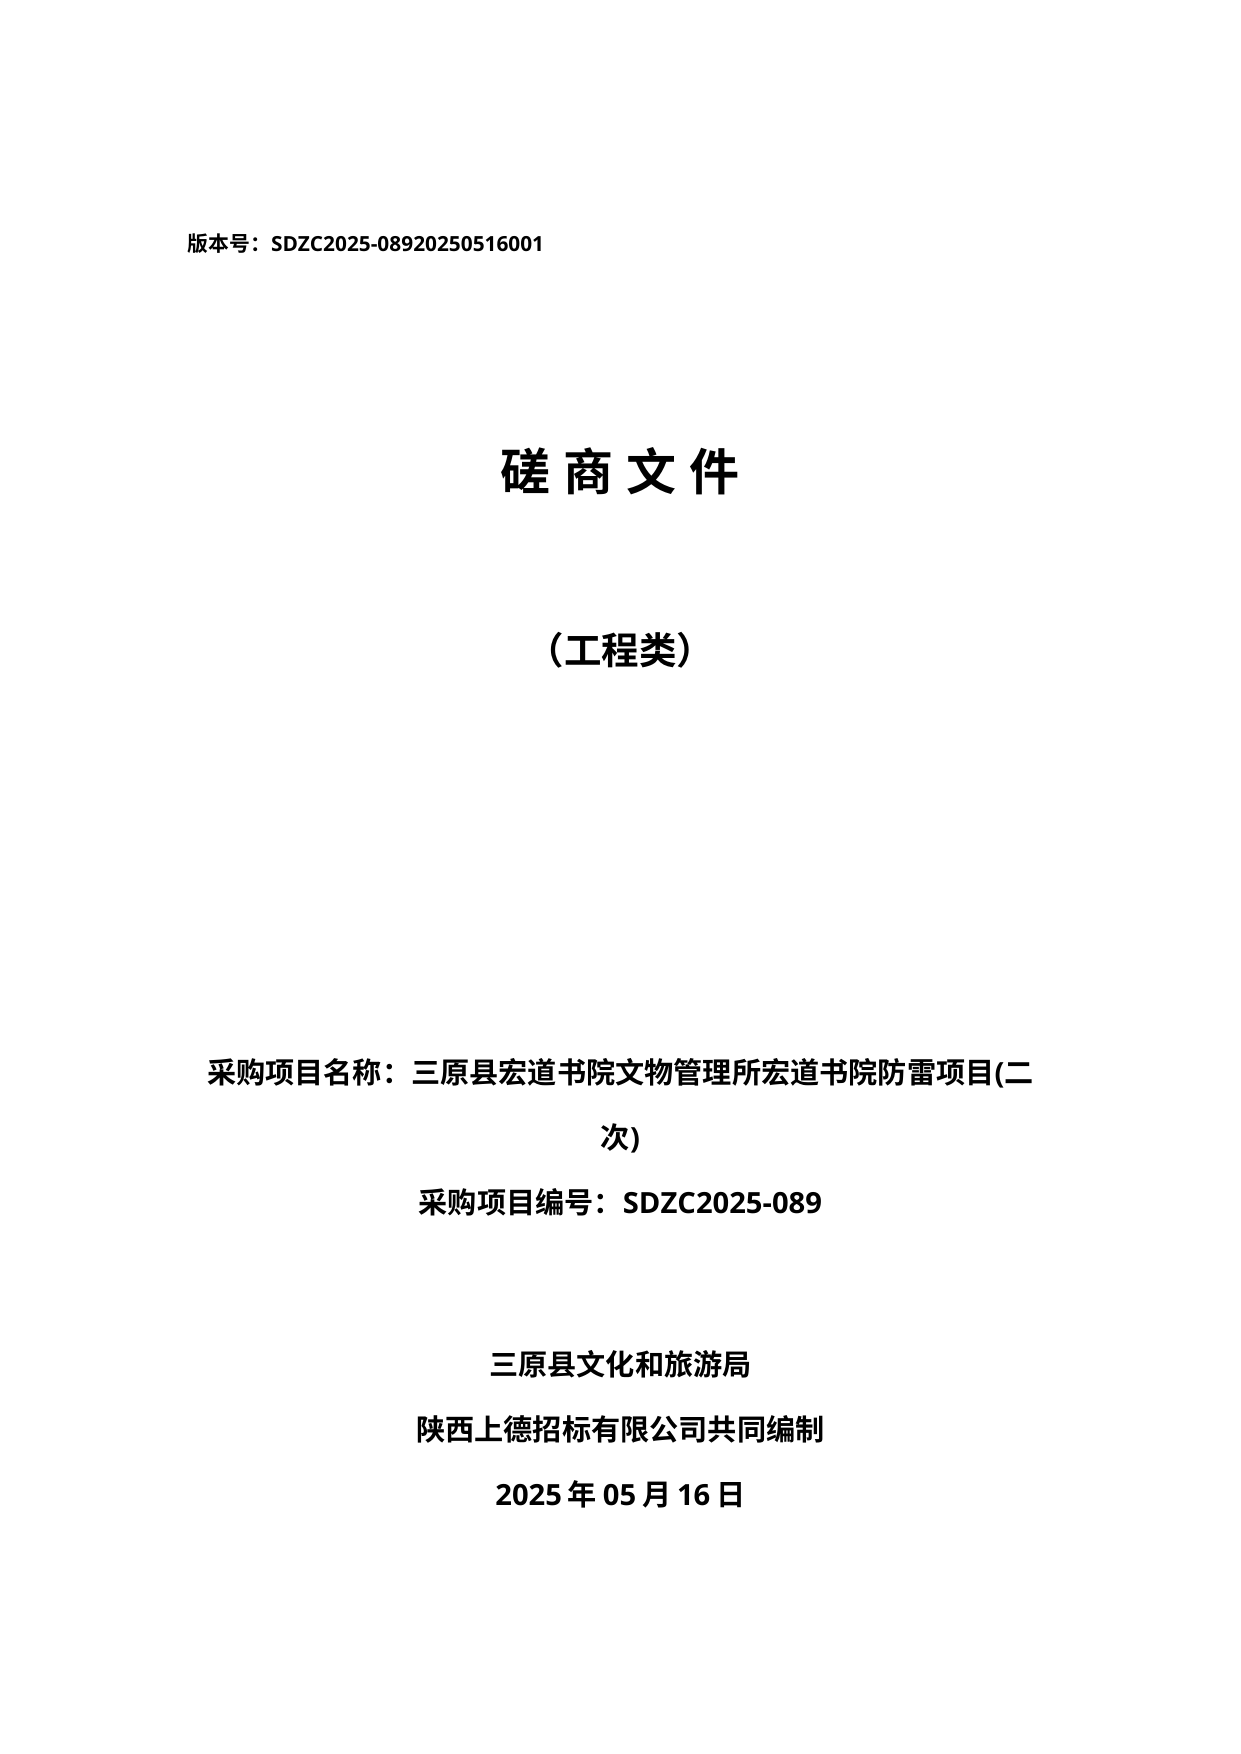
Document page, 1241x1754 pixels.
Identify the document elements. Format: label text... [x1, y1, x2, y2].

text 三原县文化和旅游局 [187, 1332, 1053, 1397]
text 2025年05月16日 [187, 1462, 1053, 1527]
text 版本号：SDZC2025-08920250516001 [187, 227, 1053, 422]
text 采购项目名称：三原县宏道书院文物管理所宏道书院防雷项目(二次) [187, 1039, 1053, 1169]
text （工程类） [187, 617, 1053, 1039]
text 采购项目编号：SDZC2025-089 [187, 1169, 1053, 1332]
text 磋 商 文 件 [187, 422, 1053, 617]
text 陕西上德招标有限公司共同编制 [187, 1397, 1053, 1462]
